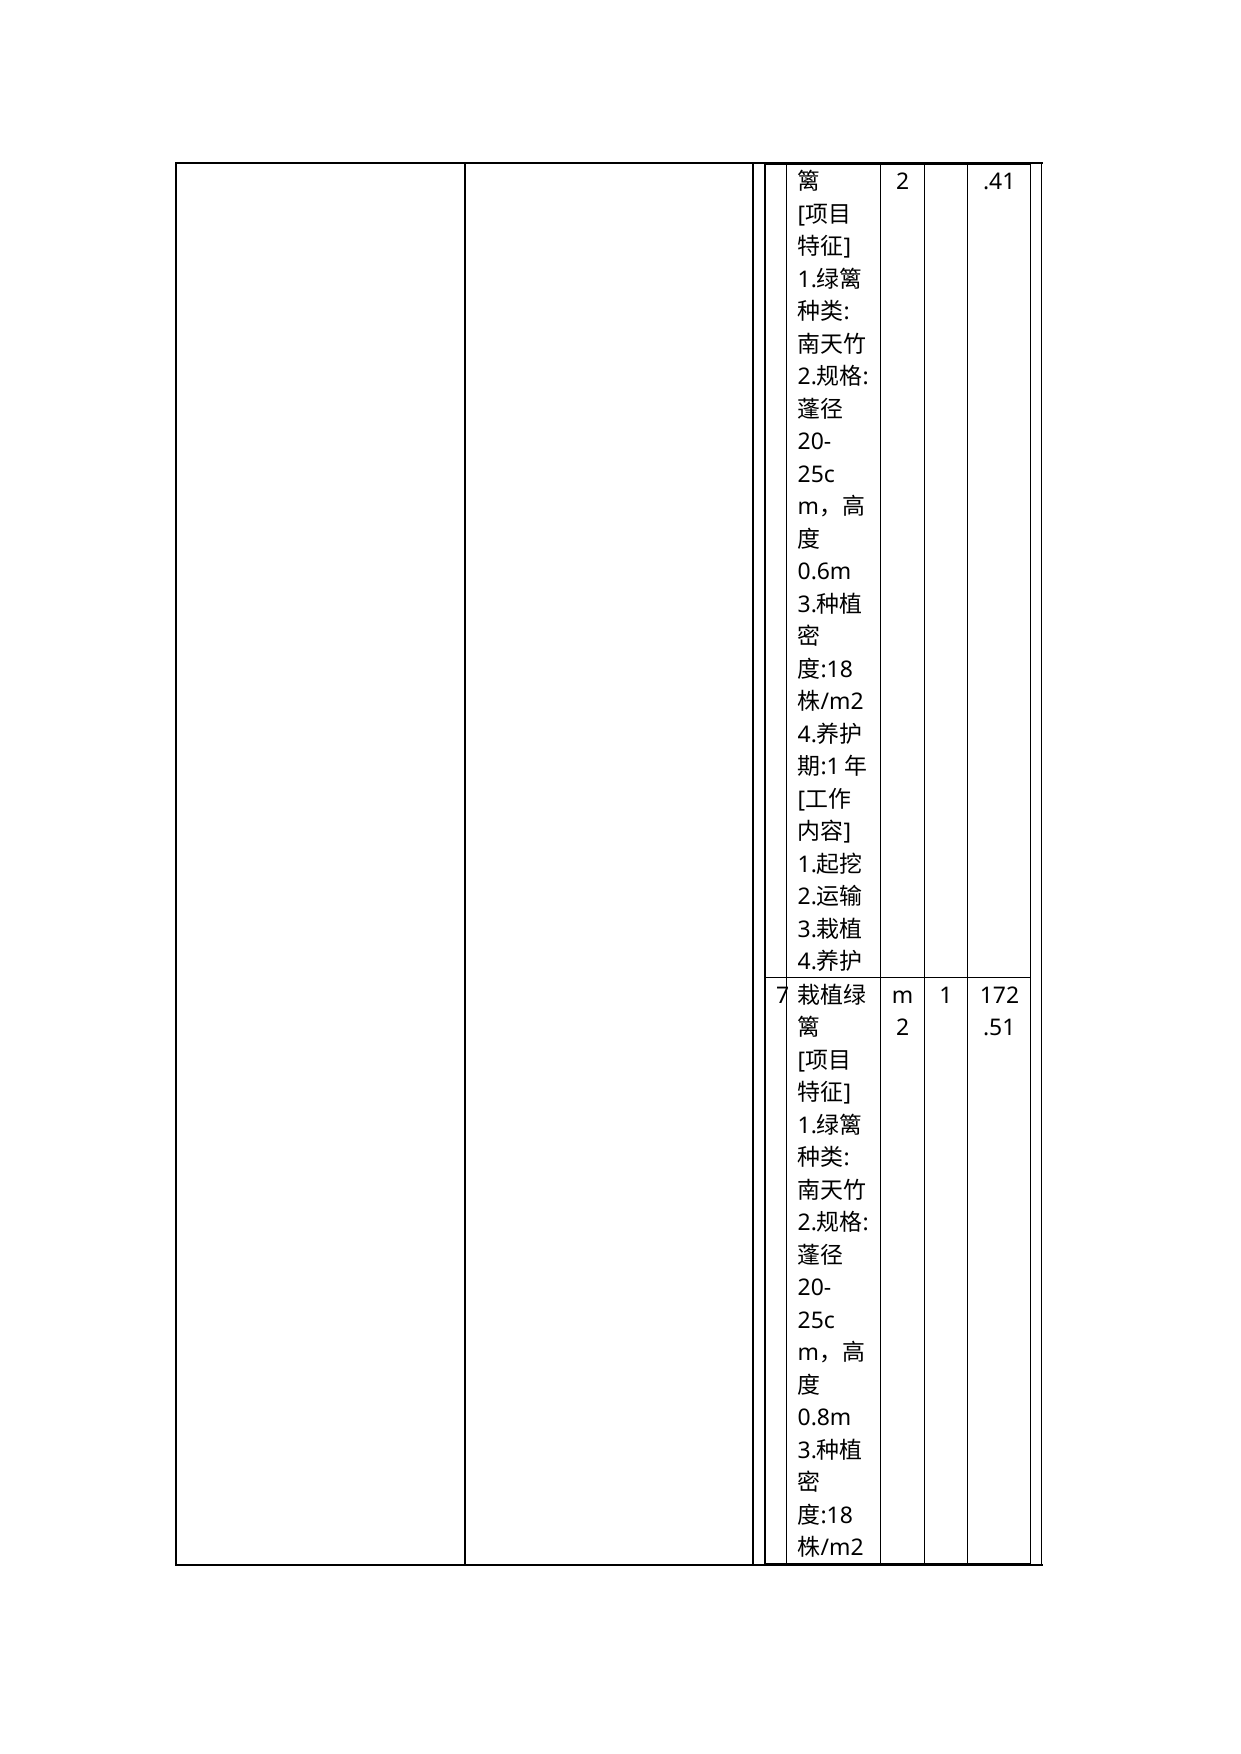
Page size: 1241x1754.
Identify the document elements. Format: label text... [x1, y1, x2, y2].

table_cell [177, 164, 464, 1564]
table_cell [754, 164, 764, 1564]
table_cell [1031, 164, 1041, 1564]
table_cell 1 [466, 164, 752, 1564]
